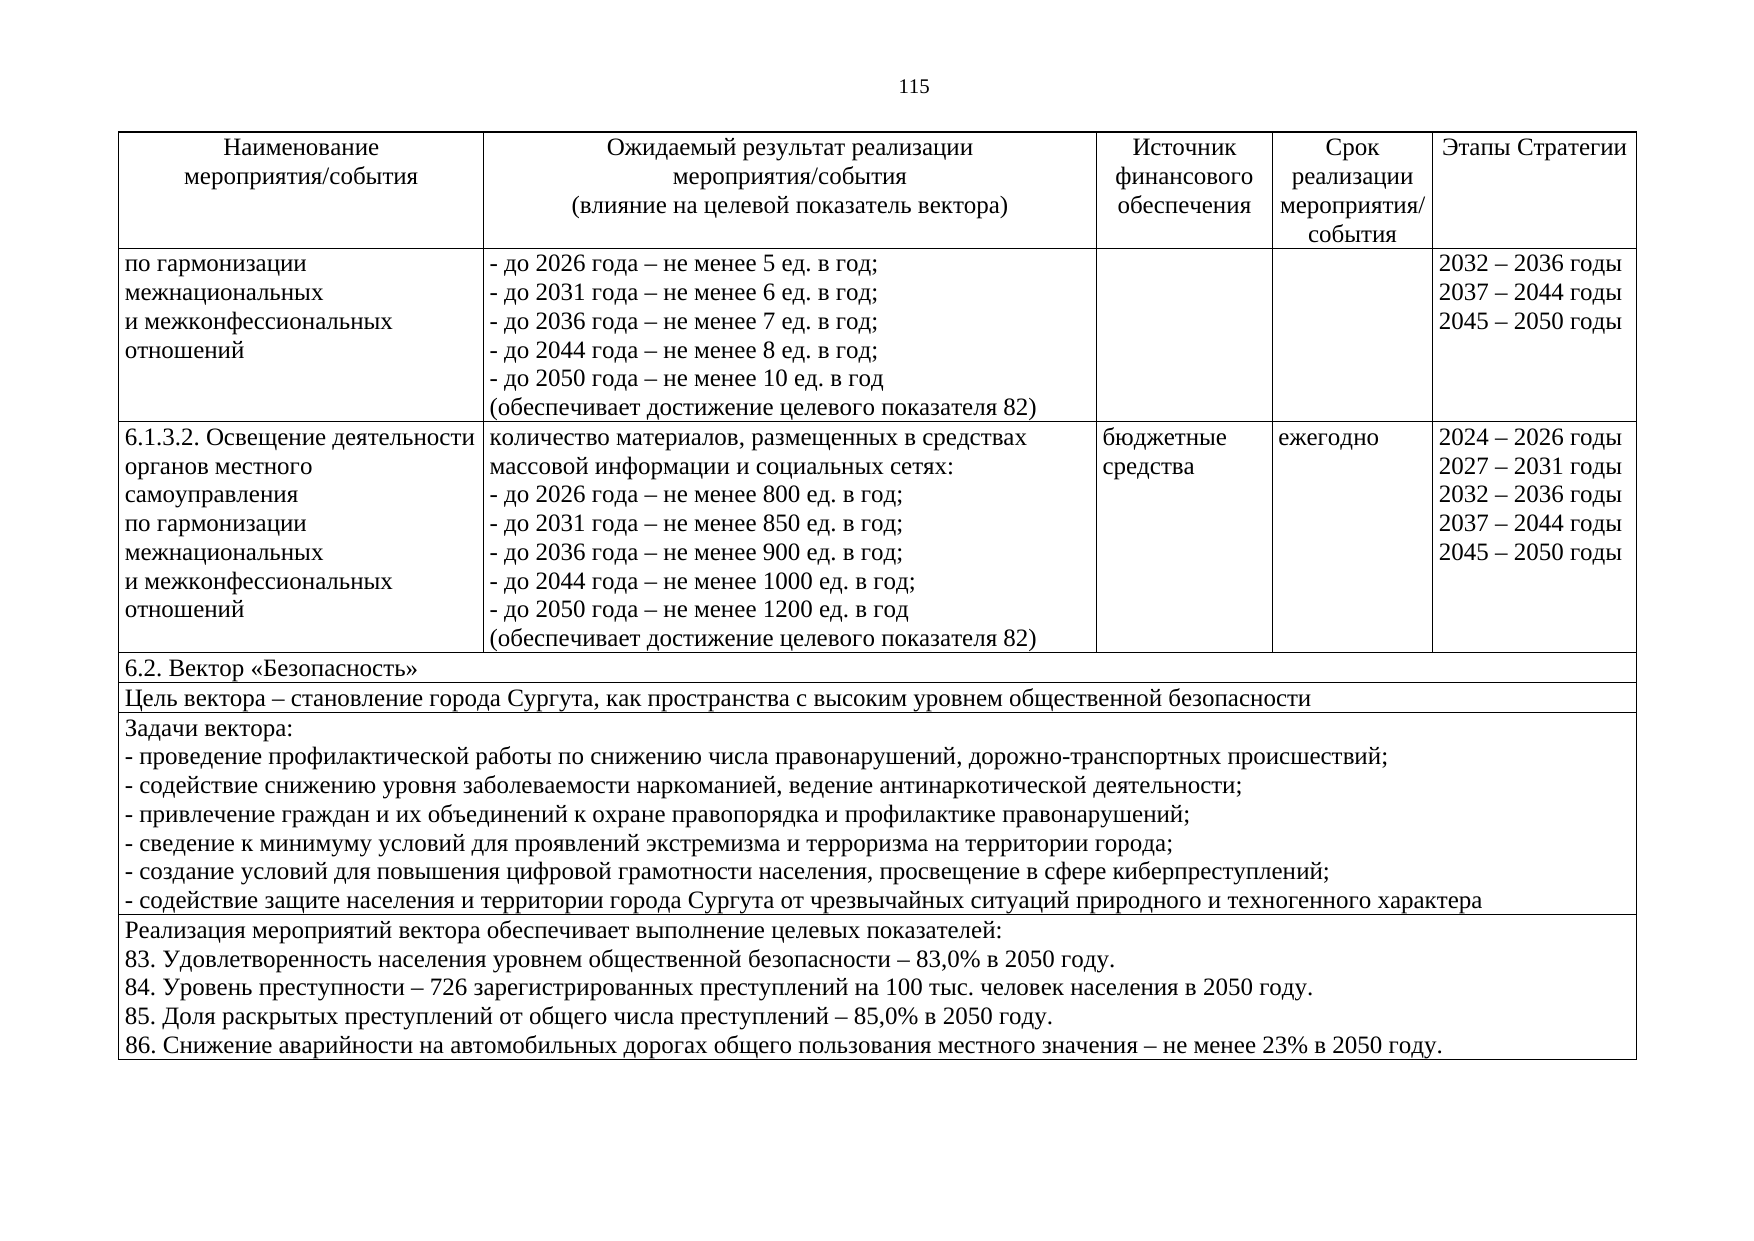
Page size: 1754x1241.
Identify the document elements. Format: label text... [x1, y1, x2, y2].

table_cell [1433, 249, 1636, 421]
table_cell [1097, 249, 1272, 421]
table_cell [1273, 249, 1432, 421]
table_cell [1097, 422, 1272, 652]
table_header Ожидаемый результат реализации мероприятия/события (влияние на целевой показатель вектора) [484, 133, 1096, 247]
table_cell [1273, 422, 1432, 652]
table_header Наименование мероприятия/события [119, 133, 483, 247]
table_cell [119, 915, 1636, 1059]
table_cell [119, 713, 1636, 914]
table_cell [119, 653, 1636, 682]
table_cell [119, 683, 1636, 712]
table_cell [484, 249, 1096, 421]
table_header Этапы Стратегии [1433, 133, 1636, 247]
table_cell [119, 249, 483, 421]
table_header Срок реализации мероприятия/ события [1273, 133, 1432, 247]
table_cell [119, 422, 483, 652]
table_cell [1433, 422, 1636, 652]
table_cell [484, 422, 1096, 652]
table_header Источник финансового обеспечения [1097, 133, 1272, 247]
